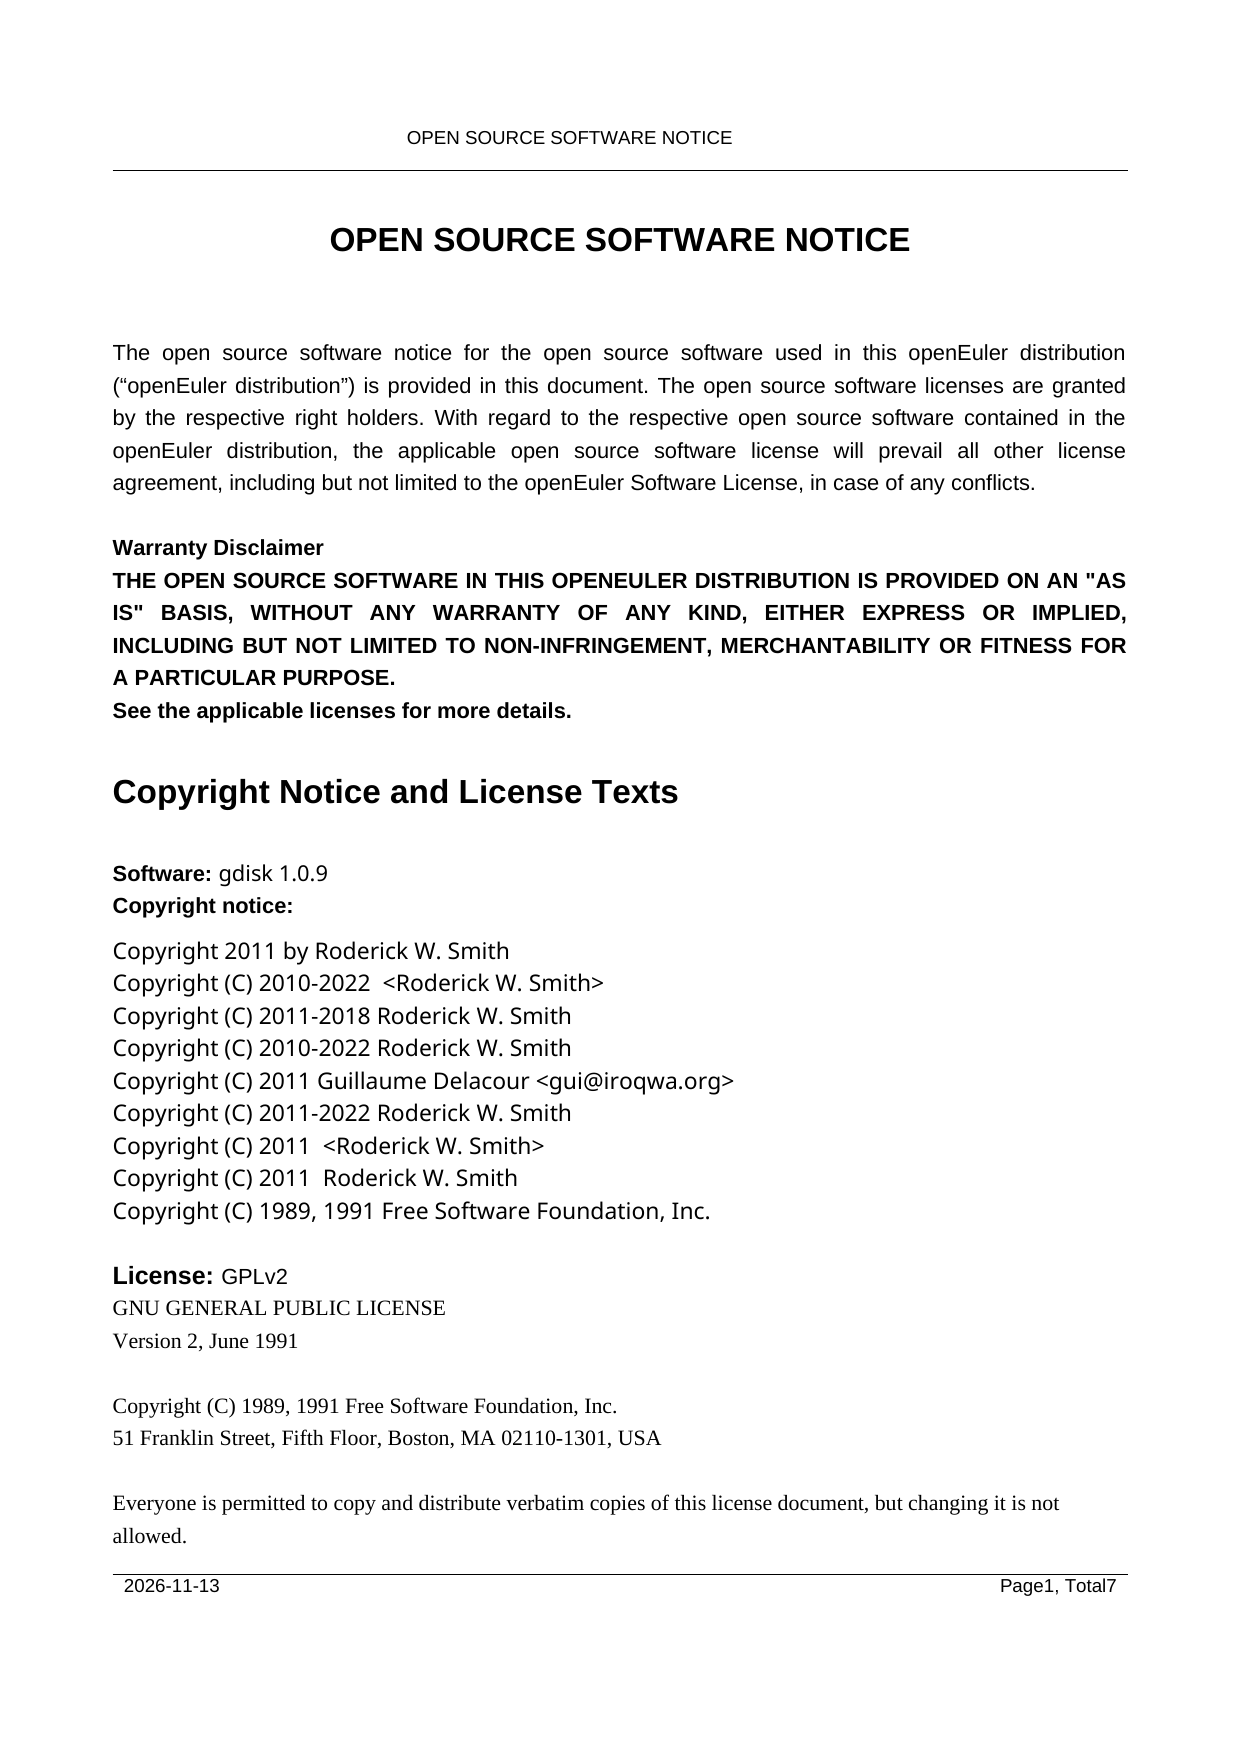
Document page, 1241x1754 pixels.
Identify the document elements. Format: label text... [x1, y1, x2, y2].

text Copyright notice: [112, 889, 1128, 921]
text Copyright 2011 by Roderick W. Smith Copyright (C) 2010-2022 <Roderick W. Smith> Copyright (C) 2011-2018 Roderick W. Smith Copyright (C) 2010-2022 Roderick W. Smith Copyright (C) 2011 Guillaume Delacour <gui@iroqwa.org> Copyright (C) 2011-2022 Roderick W. Smith Copyright (C) 2011 <Roderick W. Smith> Copyright (C) 2011 Roderick W. Smith Copyright (C) 1989, 1991 Free Software Foundation, Inc. [112, 934, 1128, 1259]
text THE OPEN SOURCE SOFTWARE IN THIS OPENEULER DISTRIBUTION IS PROVIDED ON AN "AS IS" BASIS, WITHOUT ANY WARRANTY OF ANY KIND, EITHER EXPRESS OR IMPLIED, INCLUDING BUT NOT LIMITED TO NON-INFRINGEMENT, MERCHANTABILITY OR FITNESS FOR A PARTICULAR PURPOSE. See the applicable licenses for more details. [112, 564, 1128, 726]
text Warranty Disclaimer [112, 531, 1128, 564]
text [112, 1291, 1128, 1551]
title Software: gdisk 1.0.9 [112, 856, 1128, 889]
text OPEN SOURCE SOFTWARE NOTICE [112, 206, 1128, 271]
text Copyright Notice and License Texts [112, 759, 1128, 824]
text The open source software notice for the open source software used in this openEuler distribution (“openEuler distribution”) is provided in this document. The open source software licenses are granted by the respective right holders. With regard to the respective open source software contained in the openEuler distribution, the applicable open source software license will prevail all other license agreement, including but not limited to the openEuler Software License, in case of any conflicts. [112, 336, 1128, 499]
text License: GPLv2 [112, 1259, 1128, 1291]
